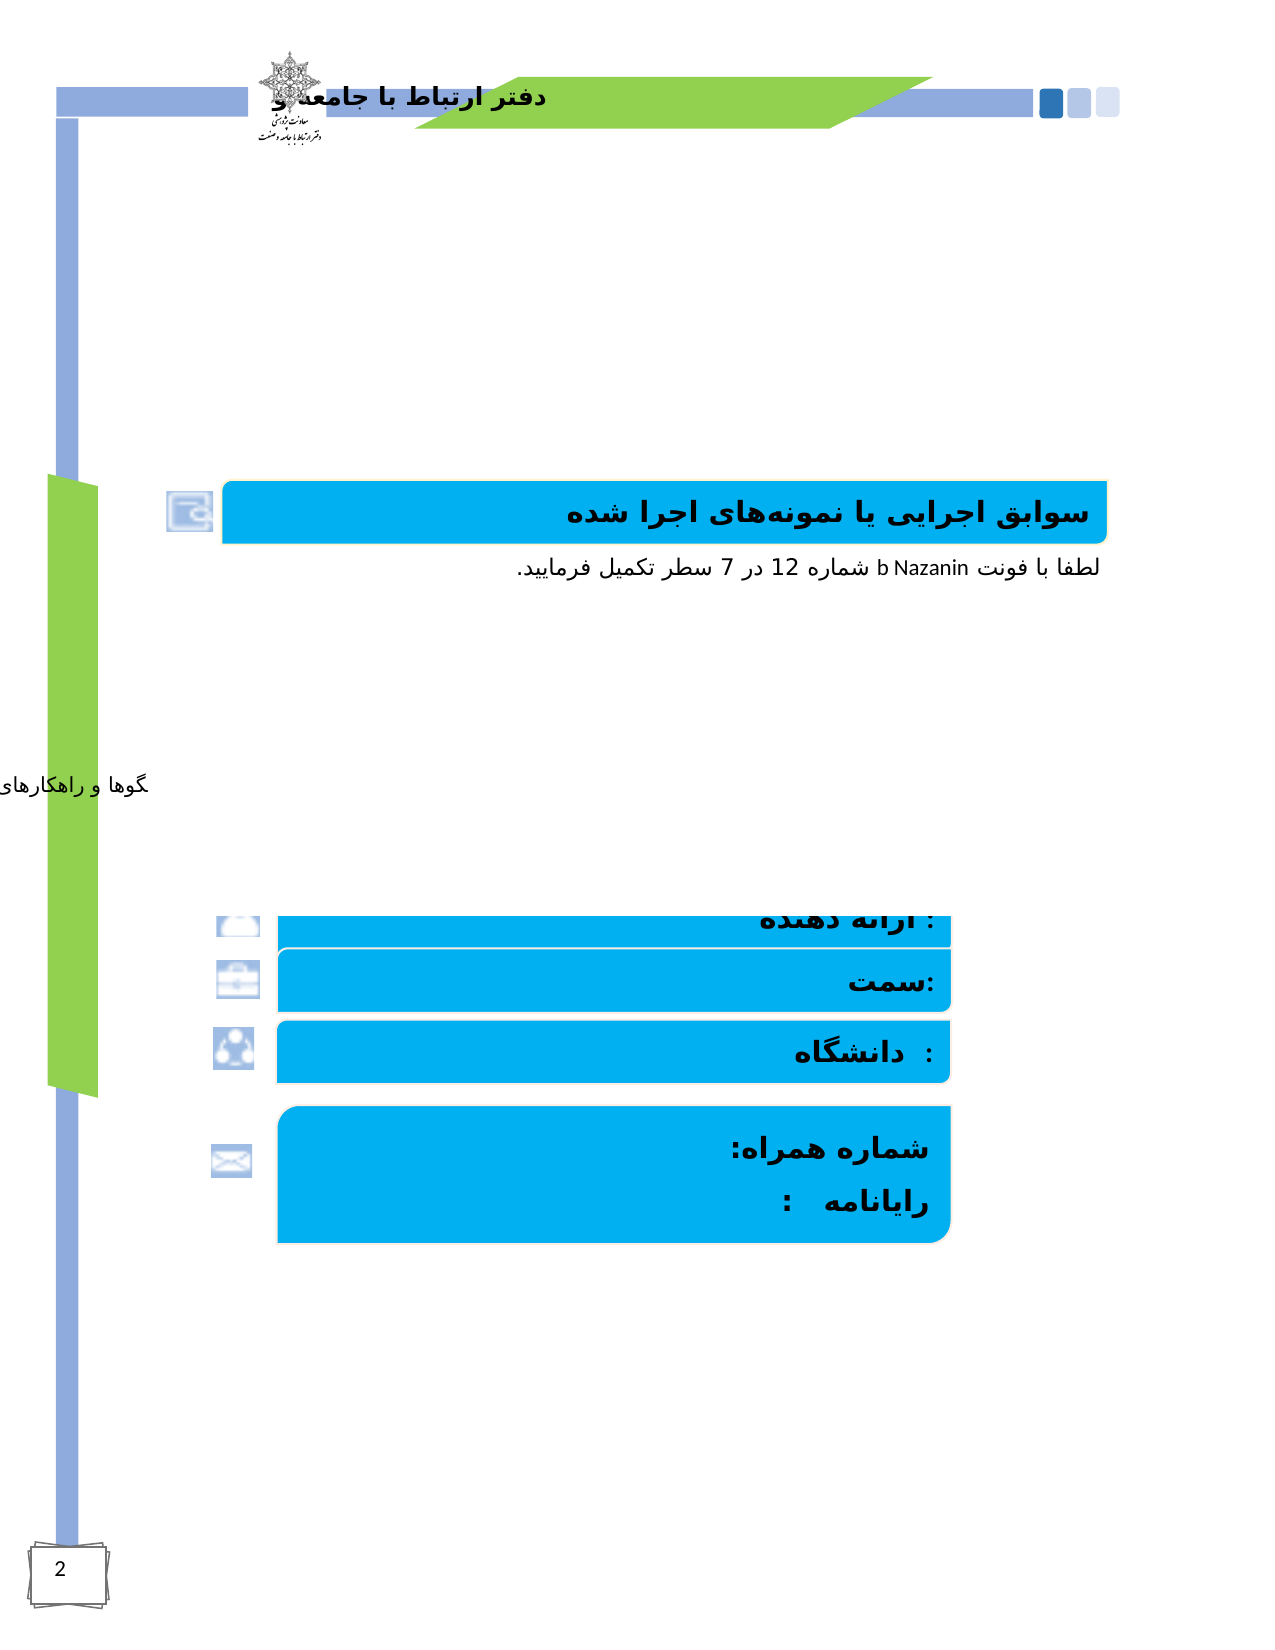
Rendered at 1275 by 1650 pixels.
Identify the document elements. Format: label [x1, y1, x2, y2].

picture [244, 48, 336, 154]
